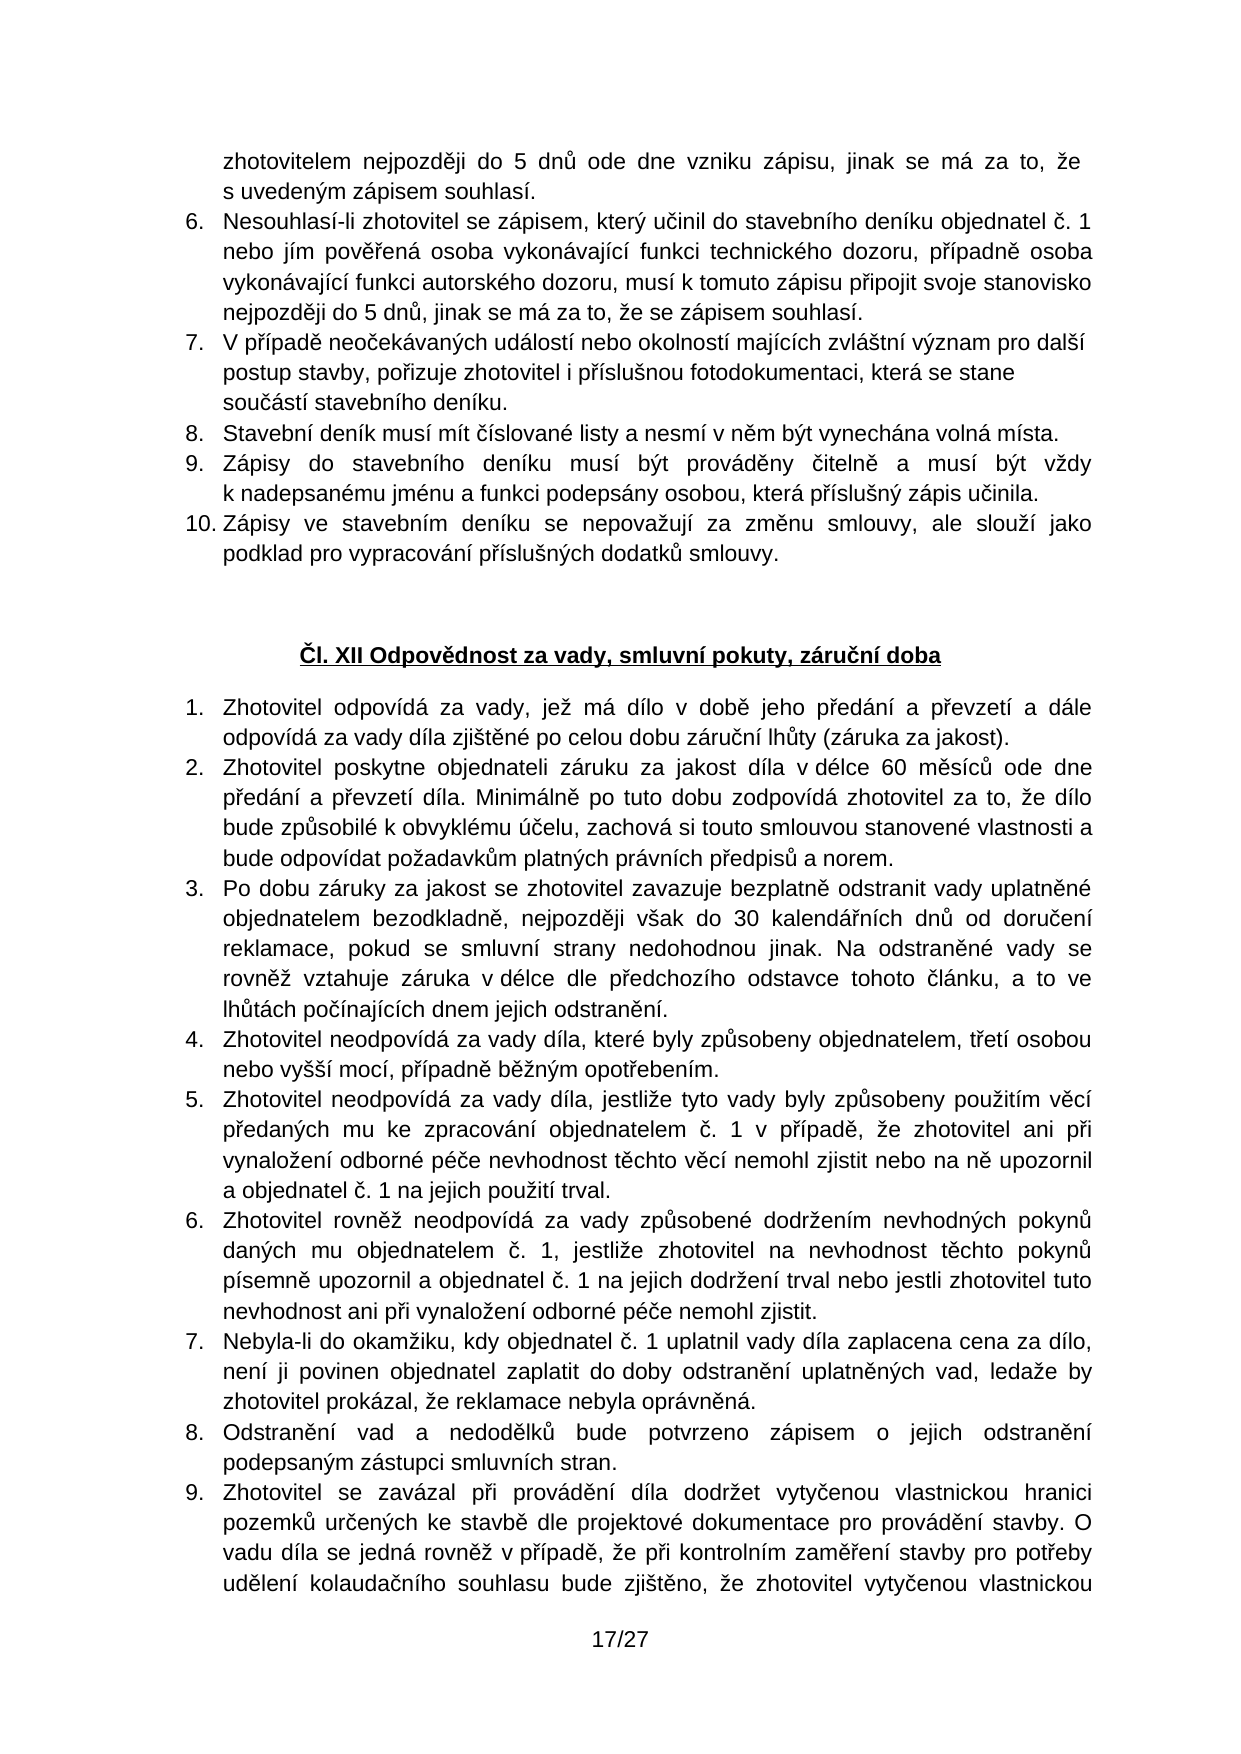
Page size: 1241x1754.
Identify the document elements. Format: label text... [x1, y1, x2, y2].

text Čl. XII Odpovědnost za vady, smluvní pokuty, záruční doba [148, 642, 1093, 669]
list Stavební deník musí mít číslované listy a nesmí v něm být vynechána volná místa. [185, 419, 1093, 446]
list Zhotovitel neodpovídá za vady díla, jestliže tyto vady byly způsobeny použitím věcí předaných mu ke zpracování objednatelem č. 1 v případě, že zhotovitel ani při vynaložení odborné péče nevhodnost těchto věcí nemohl zjistit nebo na ně upozornil a objednatel č. 1 na jejich použití trval. [185, 1086, 1093, 1203]
list Nesouhlasí-li zhotovitel se zápisem, který učinil do stavebního deníku objednatel č. 1 nebo jím pověřená osoba vykonávající funkci technického dozoru, případně osoba vykonávající funkci autorského dozoru, musí k tomuto zápisu připojit svoje stanovisko nejpozději do 5 dnů, jinak se má za to, že se zápisem souhlasí. [185, 208, 1093, 325]
list Zhotovitel neodpovídá za vady díla, které byly způsobeny objednatelem, třetí osobou nebo vyšší mocí, případně běžným opotřebením. [185, 1026, 1093, 1082]
list Zhotovitel odpovídá za vady, jež má dílo v době jeho předání a převzetí a dále odpovídá za vady díla zjištěné po celou dobu záruční lhůty (záruka za jakost). [185, 693, 1093, 750]
list Nebyla-li do okamžiku, kdy objednatel č. 1 uplatnil vady díla zaplacena cena za dílo, není ji povinen objednatel zaplatit do doby odstranění uplatněných vad, ledaže by zhotovitel prokázal, že reklamace nebyla oprávněná. [185, 1328, 1093, 1414]
list Odstranění vad a nedodělků bude potvrzeno zápisem o jejich odstranění podepsaným zástupci smluvních stran. [185, 1418, 1093, 1475]
list Po dobu záruky za jakost se zhotovitel zavazuje bezplatně odstranit vady uplatněné objednatelem bezodkladně, nejpozději však do 30 kalendářních dnů od doručení reklamace, pokud se smluvní strany nedohodnou jinak. Na odstraněné vady se rovněž vztahuje záruka v délce dle předchozího odstavce tohoto článku, a to ve lhůtách počínajících dnem jejich odstranění. [185, 875, 1093, 1022]
list V případě neočekávaných událostí nebo okolností majících zvláštní význam pro další postup stavby, pořizuje zhotovitel i příslušnou fotodokumentaci, která se stane součástí stavebního deníku. [185, 329, 1093, 416]
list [185, 1479, 1093, 1596]
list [185, 148, 1093, 204]
list Zápisy do stavebního deníku musí být prováděny čitelně a musí být vždy k nadepsanému jménu a funkci podepsány osobou, která příslušný zápis učinila. [185, 450, 1093, 506]
list Zápisy ve stavebním deníku se nepovažují za změnu smlouvy, ale slouží jako podklad pro vypracování příslušných dodatků smlouvy. [185, 510, 1093, 567]
list Zhotovitel rovněž neodpovídá za vady způsobené dodržením nevhodných pokynů daných mu objednatelem č. 1, jestliže zhotovitel na nevhodnost těchto pokynů písemně upozornil a objednatel č. 1 na jejich dodržení trval nebo jestli zhotovitel tuto nevhodnost ani při vynaložení odborné péče nemohl zjistit. [185, 1207, 1093, 1324]
list Zhotovitel poskytne objednateli záruku za jakost díla v délce 60 měsíců ode dne předání a převzetí díla. Minimálně po tuto dobu zodpovídá zhotovitel za to, že dílo bude způsobilé k obvyklému účelu, zachová si touto smlouvou stanovené vlastnosti a bude odpovídat požadavkům platných právních předpisů a norem. [185, 754, 1093, 871]
